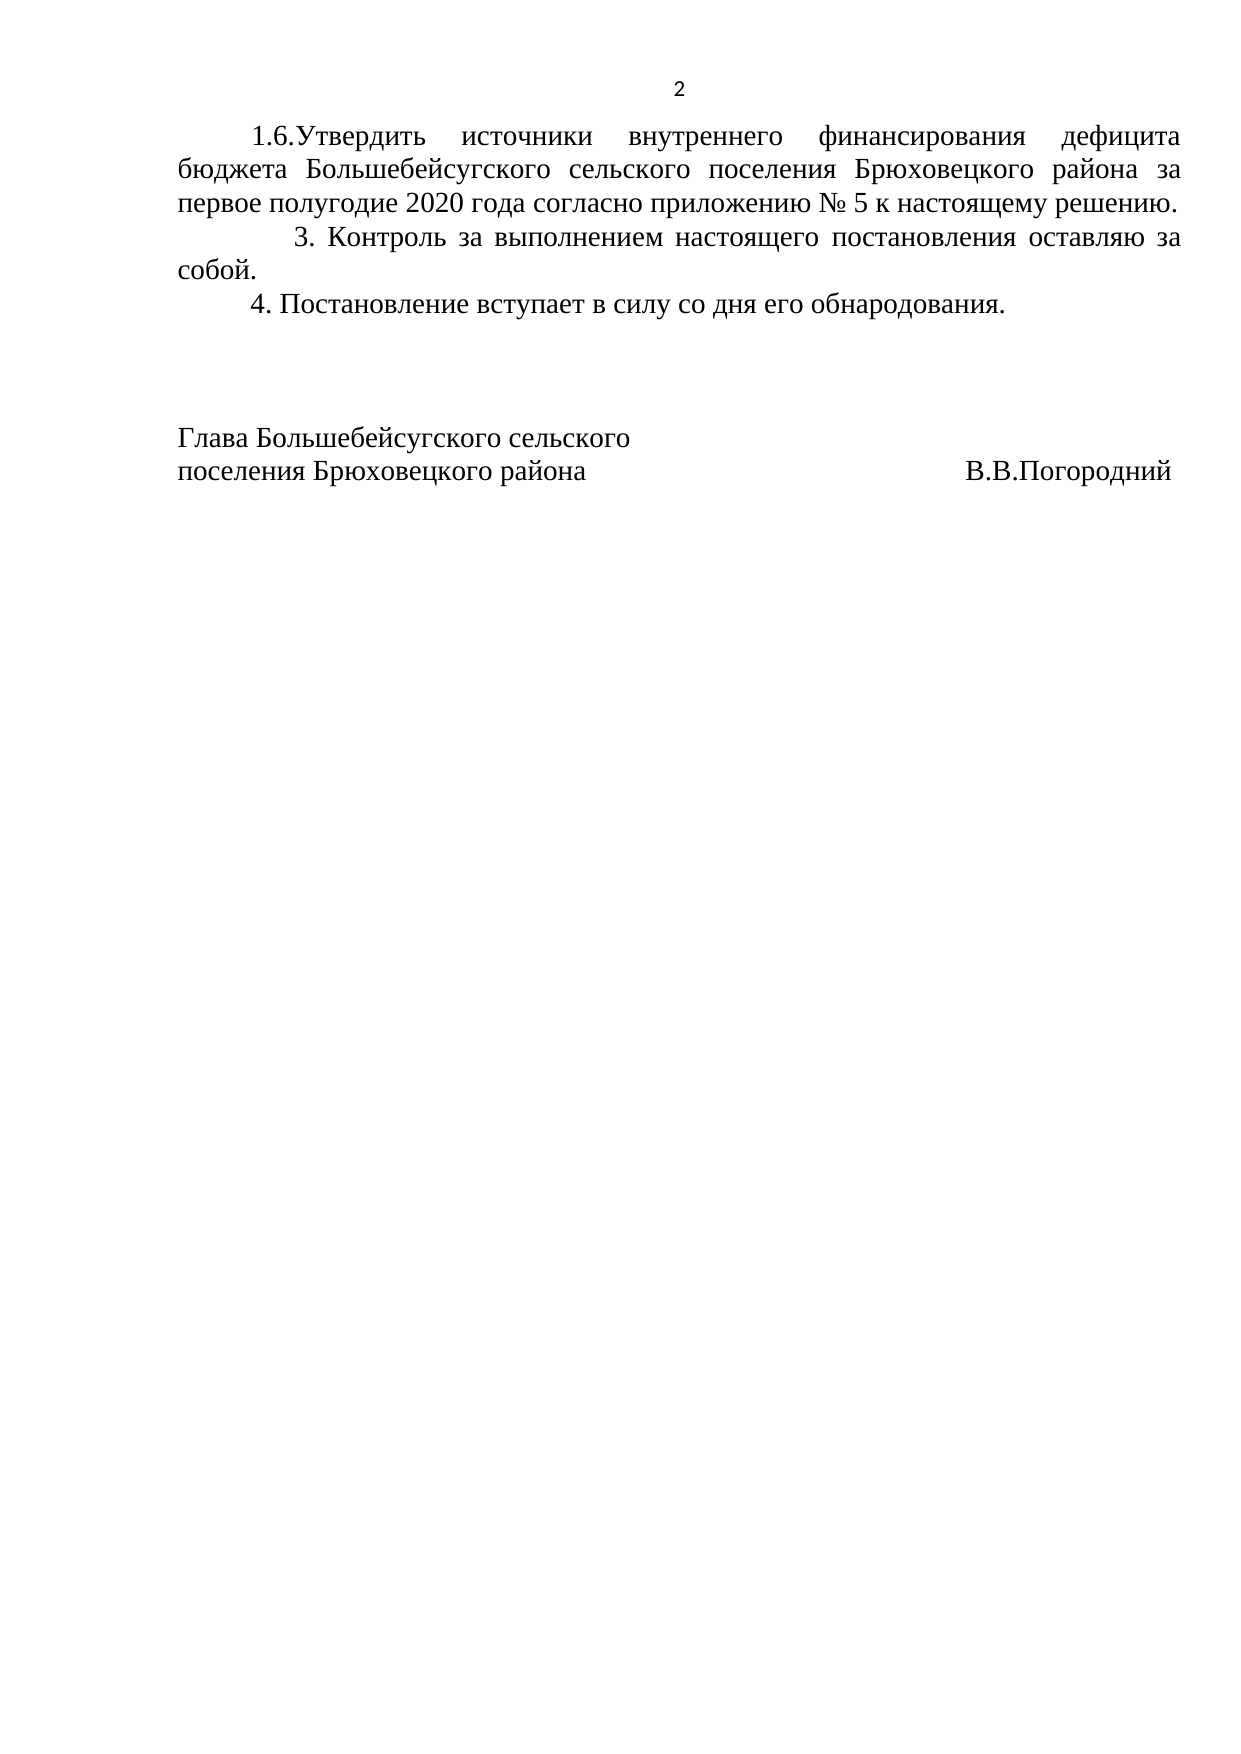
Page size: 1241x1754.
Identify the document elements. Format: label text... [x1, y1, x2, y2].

text 1.6.Утвердить источники внутреннего финансирования дефицита бюджета Большебейсугского сельского поселения Брюховецкого района за первое полугодие 2020 года согласно приложению № 5 к настоящему решению. [177, 118, 1181, 219]
text 3. Контроль за выполнением настоящего постановления оставляю за собой. [177, 219, 1181, 286]
text Глава Большебейсугского сельского [177, 420, 1181, 453]
text поселения Брюховецкого района В.В.Погородний [177, 453, 1181, 487]
text 4. Постановление вступает в силу со дня его обнародования. [177, 286, 1181, 319]
